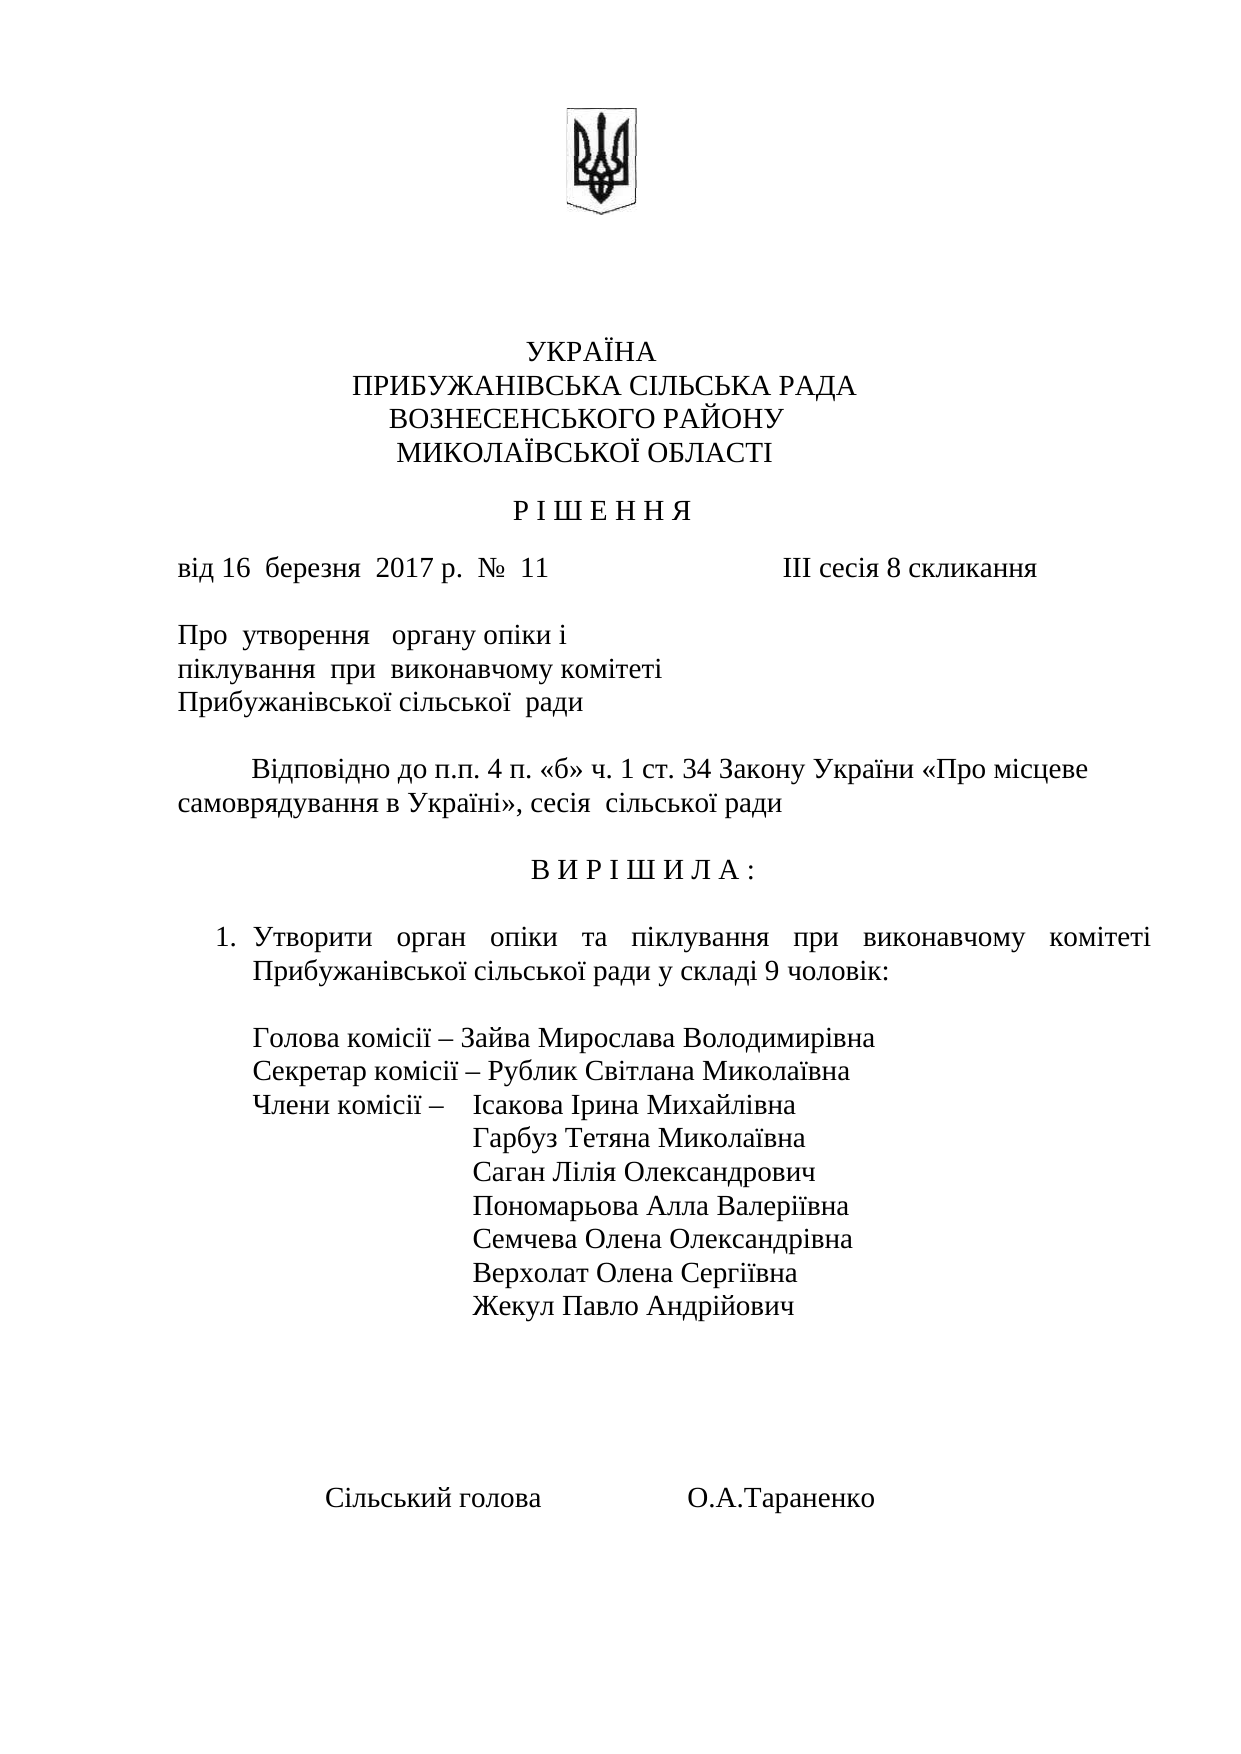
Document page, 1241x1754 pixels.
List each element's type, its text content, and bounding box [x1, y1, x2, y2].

text від 16 березня 2017 р. № 11 ІІІ сесія 8 скликання [177, 550, 1152, 584]
list Утворити орган опіки та піклування при виконавчому комітеті Прибужанівської сільської ради у складі 9 чоловік: [215, 919, 1152, 986]
list Гарбуз Тетяна Миколаївна [252, 1121, 1152, 1154]
text В И Р І Ш И Л А : [177, 852, 1152, 886]
text МИКОЛАЇВСЬКОЇ ОБЛАСТІ [177, 435, 1152, 469]
text ВОЗНЕСЕНСЬКОГО РАЙОНУ [177, 402, 1152, 435]
text піклування при виконавчому комітеті [177, 651, 1152, 684]
list Пономарьова Алла Валеріївна [252, 1188, 1152, 1221]
text Прибужанівської сільської ради [177, 684, 1152, 718]
text Р І Ш Е Н Н Я [177, 493, 1152, 526]
list Жекул Павло Андрійович [252, 1288, 1152, 1322]
list Сільський голова О.А.Тараненко [252, 1480, 1152, 1514]
list Секретар комісії – Рублик Світлана Миколаївна [252, 1053, 1152, 1087]
list Верхолат Олена Сергіївна [252, 1255, 1152, 1288]
list Голова комісії – Зайва Мирослава Володимирівна [252, 1020, 1152, 1053]
text УКРАЇНА [177, 334, 1152, 368]
list Семчева Олена Олександрівна [252, 1221, 1152, 1255]
text ПРИБУЖАНІВСЬКА СІЛЬСЬКА РАДА [177, 368, 1152, 402]
text Відповідно до п.п. 4 п. «б» ч. 1 ст. 34 Закону України «Про місцеве самоврядування в Україні», сесія сільської ради [177, 752, 1152, 819]
text Про утворення органу опіки і [177, 617, 1152, 651]
list Члени комісії – Ісакова Ірина Михайлівна [252, 1087, 1152, 1121]
picture [566, 108, 638, 215]
list Саган Лілія Олександрович [252, 1154, 1152, 1188]
